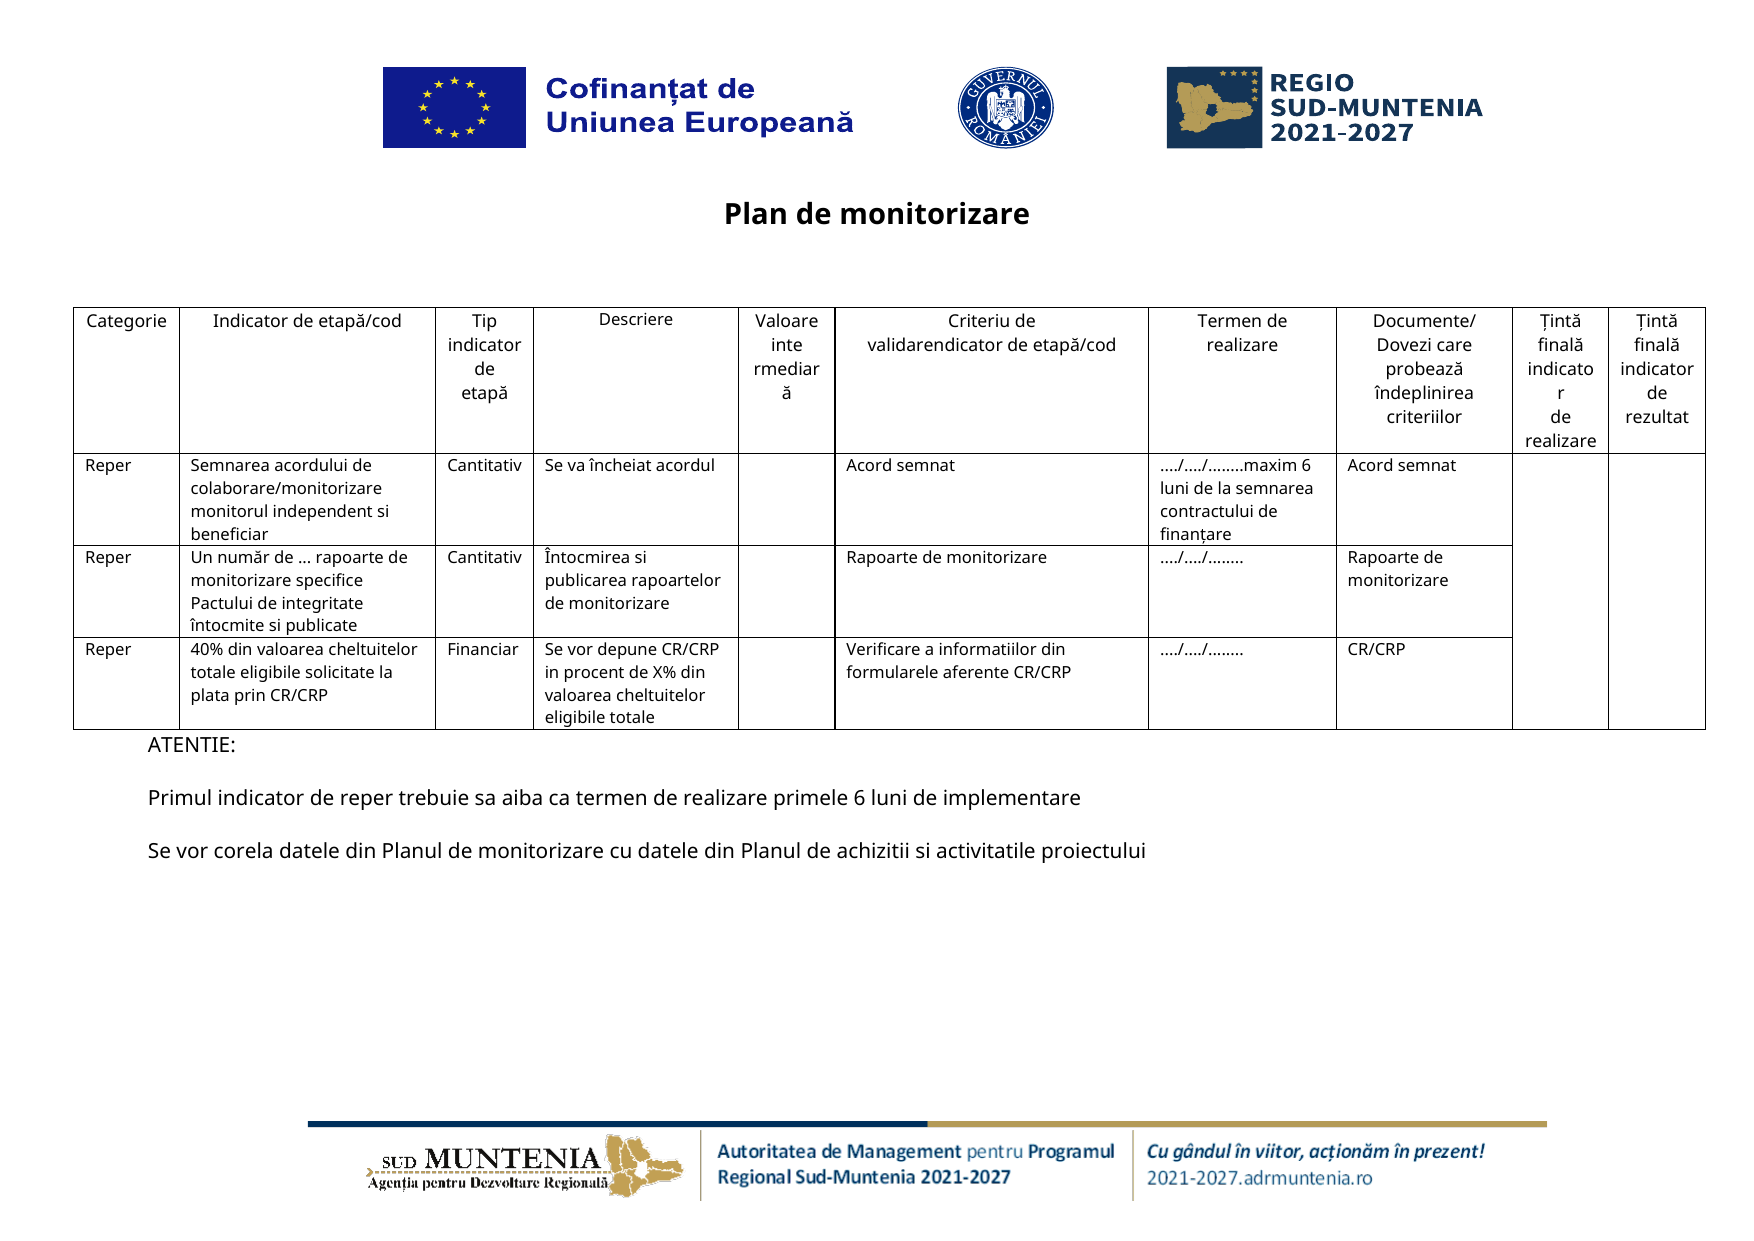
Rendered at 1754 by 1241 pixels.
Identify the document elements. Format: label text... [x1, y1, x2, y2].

table_cell Un număr de ... rapoarte de monitorizare specifice Pactului de integritate întocmite si publicate [180, 546, 435, 637]
table_header Termen de realizare [1149, 308, 1336, 453]
text Se vor corela datele din Planul de monitorizare cu datele din Planul de achizitii si activitatile proiectului [148, 837, 1606, 865]
table_cell Cantitativ [436, 546, 533, 637]
table_cell Rapoarte de monitorizare [836, 546, 1148, 637]
table_cell Întocmirea si publicarea rapoartelor de monitorizare [534, 546, 738, 637]
table_header Criteriu de validarendicator de etapă/cod [836, 308, 1148, 453]
table_cell [739, 638, 834, 729]
table_cell Cantitativ [436, 454, 533, 545]
table_header Descriere [534, 308, 738, 453]
text ATENTIE: [148, 730, 1606, 758]
table_header Documente/Dovezi care probează îndeplinirea criteriilor [1337, 308, 1512, 453]
text Primul indicator de reper trebuie sa aiba ca termen de realizare primele 6 luni de implementare [148, 783, 1606, 812]
table_cell Se va încheiat acordul [534, 454, 738, 545]
table_cell ..../..../........ [1149, 546, 1336, 637]
table_cell 40% din valoarea cheltuitelor totale eligibile solicitate la plata prin CR/CRP [180, 638, 435, 729]
table_cell ..../..../........ [1149, 638, 1336, 729]
table_cell Reper [74, 638, 179, 729]
table_cell [1513, 454, 1608, 729]
table_cell Se vor depune CR/CRP in procent de X% din valoarea cheltuitelor eligibile totale [534, 638, 738, 729]
table_cell Acord semnat [836, 454, 1148, 545]
table_cell CR/CRP [1337, 638, 1512, 729]
table_cell Semnarea acordului de colaborare/monitorizare monitorul independent si beneficiar [180, 454, 435, 545]
table_header Valoare inte rmediară [739, 308, 834, 453]
table_header Categorie [74, 308, 179, 453]
table_cell Acord semnat [1337, 454, 1512, 545]
table_cell Rapoarte de monitorizare [1337, 546, 1512, 637]
text Plan de monitorizare [148, 194, 1606, 233]
table_cell Reper [74, 454, 179, 545]
table_cell Verificare a informatiilor din formularele aferente CR/CRP [836, 638, 1148, 729]
table_cell ..../..../........maxim 6 luni de la semnarea contractului de finanțare [1149, 454, 1336, 545]
table_header Țintă finală indicator de rezultat [1609, 308, 1705, 453]
picture [307, 1121, 1548, 1202]
table_cell [739, 454, 834, 545]
table_header Indicator de etapă/cod [180, 308, 435, 453]
table_header Tip indicator de etapă [436, 308, 533, 453]
table_cell Reper [74, 546, 179, 637]
table_cell [1609, 454, 1705, 729]
table_cell Financiar [436, 638, 533, 729]
table_cell [739, 546, 834, 637]
table_header Țintă finală indicator de realizare [1513, 308, 1608, 453]
